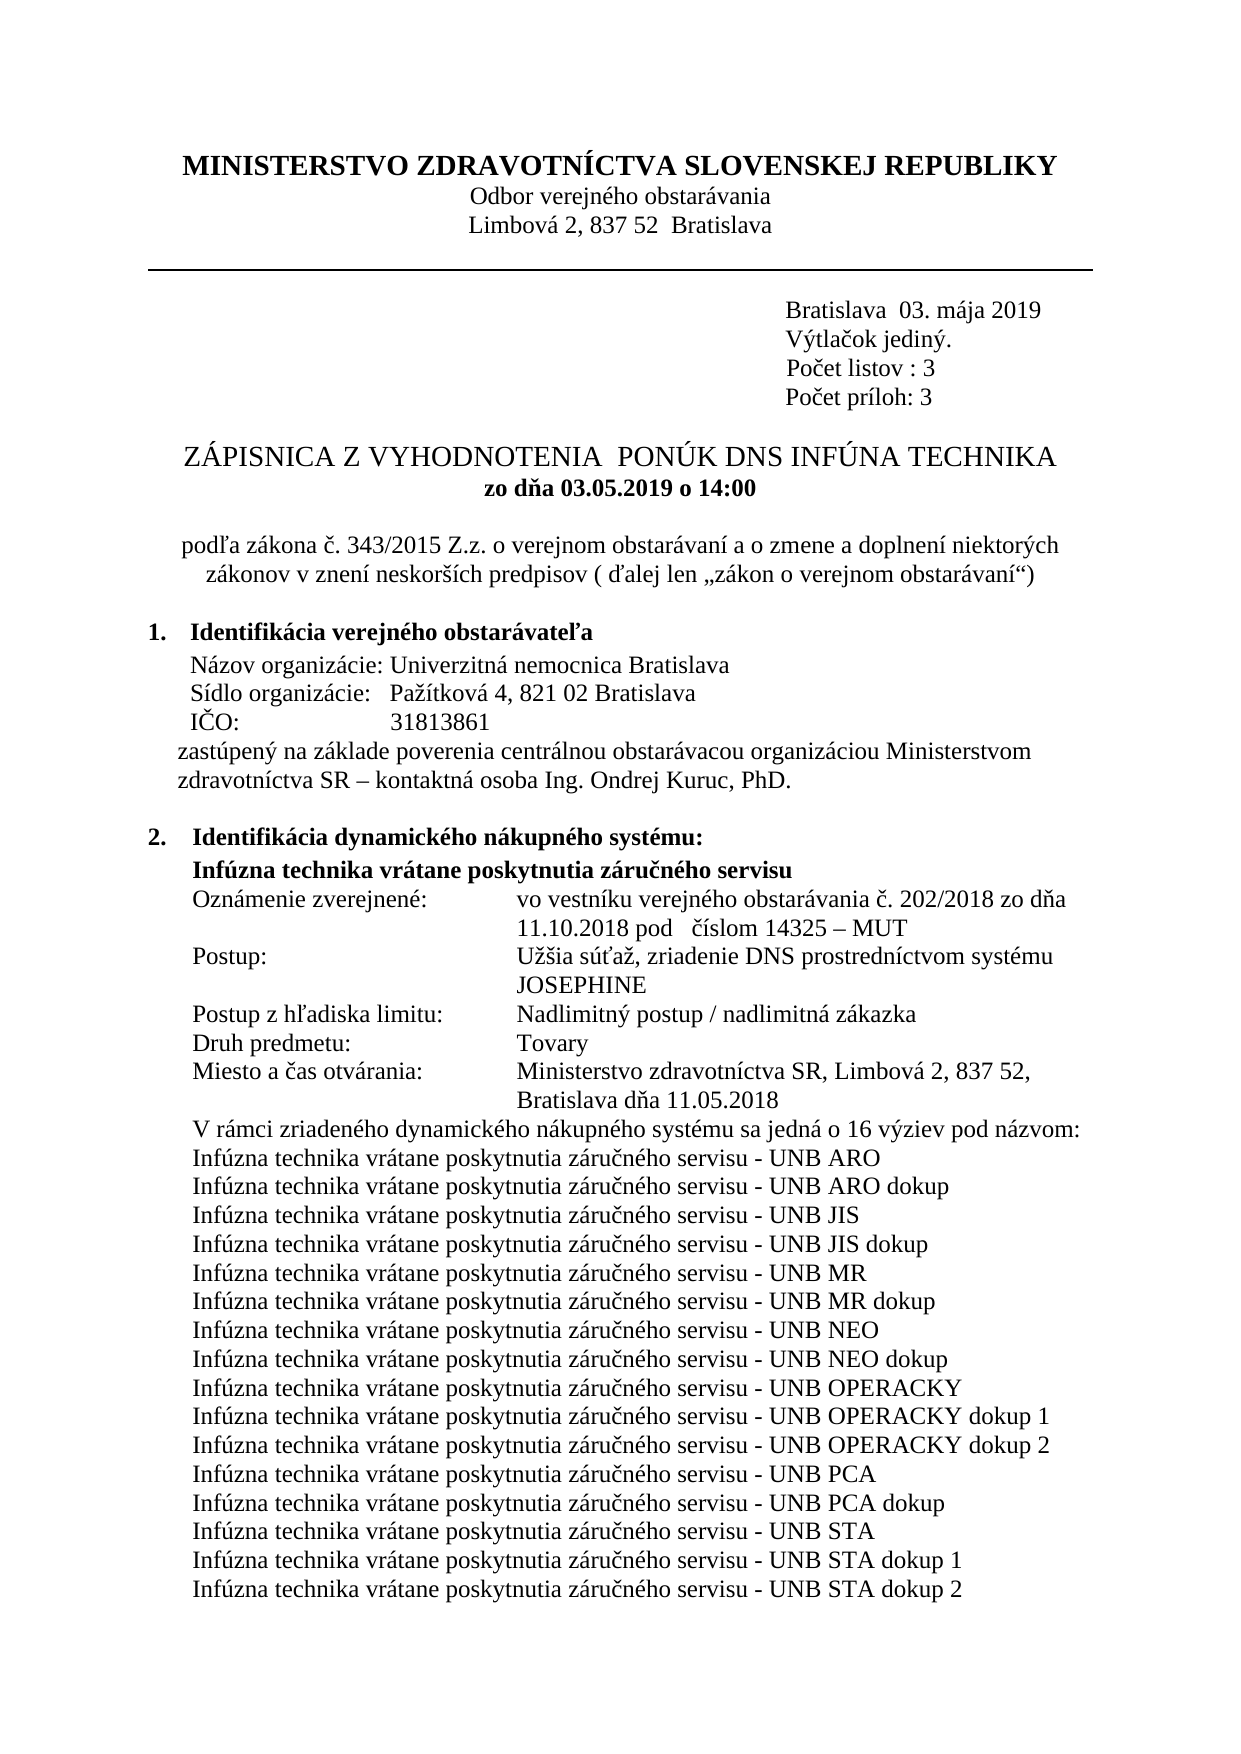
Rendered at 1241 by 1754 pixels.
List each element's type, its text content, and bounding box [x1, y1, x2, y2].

text Postup z hľadiska limitu: Nadlimitný postup / nadlimitná zákazka [148, 999, 1093, 1028]
text MINISTERSTVO ZDRAVOTNÍCTVA SLOVENSKEJ REPUBLIKY [148, 148, 1093, 181]
text Infúzna technika vrátane poskytnutia záručného servisu [148, 855, 1093, 884]
text ZÁPISNICA Z VYHODNOTENIA PONÚK DNS INFÚNA TECHNIKA [148, 439, 1093, 473]
text Počet listov : 3 [148, 353, 1093, 382]
text Oznámenie zverejnené: vo vestníku verejného obstarávania č. 202/2018 zo dňa 11.10.2018 pod číslom 14325 – MUT [148, 884, 1093, 941]
text Postup: Užšia súťaž, zriadenie DNS prostredníctvom systému JOSEPHINE [148, 941, 1093, 999]
list Identifikácia dynamického nákupného systému: [148, 822, 1093, 851]
text IČO: 31813861 [177, 707, 1093, 736]
text Infúzna technika vrátane poskytnutia záručného servisu - UNB STA dokup 2 [192, 1574, 1093, 1603]
text Infúzna technika vrátane poskytnutia záručného servisu - UNB STA dokup 1 [192, 1545, 1093, 1574]
text Infúzna technika vrátane poskytnutia záručného servisu - UNB PCA [192, 1459, 1093, 1488]
text Druh predmetu: Tovary [148, 1028, 1093, 1056]
text Sídlo organizácie: Pažítková 4, 821 02 Bratislava [177, 678, 1093, 707]
text Bratislava 03. mája 2019 [148, 296, 1093, 324]
text Výtlačok jediný. [148, 324, 1093, 353]
text Infúzna technika vrátane poskytnutia záručného servisu - UNB STA [192, 1516, 1093, 1545]
text Názov organizácie: Univerzitná nemocnica Bratislava [177, 650, 1093, 678]
text Infúzna technika vrátane poskytnutia záručného servisu - UNB OPERACKY dokup 2 [192, 1430, 1093, 1459]
text zo dňa 03.05.2019 o 14:00 [148, 473, 1093, 502]
text Infúzna technika vrátane poskytnutia záručného servisu - UNB ARO [192, 1143, 1093, 1171]
text podľa zákona č. 343/2015 Z.z. o verejnom obstarávaní a o zmene a doplnení niektorých zákonov v znení neskorších predpisov ( ďalej len „zákon o verejnom obstarávaní“) [148, 530, 1093, 588]
text Infúzna technika vrátane poskytnutia záručného servisu - UNB OPERACKY dokup 1 [192, 1401, 1093, 1430]
text Infúzna technika vrátane poskytnutia záručného servisu - UNB JIS dokup [192, 1229, 1093, 1258]
text Infúzna technika vrátane poskytnutia záručného servisu - UNB MR dokup [192, 1286, 1093, 1315]
text Infúzna technika vrátane poskytnutia záručného servisu - UNB NEO [192, 1315, 1093, 1344]
text Infúzna technika vrátane poskytnutia záručného servisu - UNB ARO dokup [192, 1171, 1093, 1200]
text Infúzna technika vrátane poskytnutia záručného servisu - UNB MR [192, 1258, 1093, 1286]
text Limbová 2, 837 52 Bratislava [148, 210, 1093, 239]
text Infúzna technika vrátane poskytnutia záručného servisu - UNB JIS [192, 1200, 1093, 1229]
text Miesto a čas otvárania: Ministerstvo zdravotníctva SR, Limbová 2, 837 52, Bratislava dňa 11.05.2018 [148, 1056, 1093, 1114]
text Infúzna technika vrátane poskytnutia záručného servisu - UNB NEO dokup [192, 1344, 1093, 1373]
text Infúzna technika vrátane poskytnutia záručného servisu - UNB PCA dokup [192, 1488, 1093, 1516]
text zastúpený na základe poverenia centrálnou obstarávacou organizáciou Ministerstvom zdravotníctva SR – kontaktná osoba Ing. Ondrej Kuruc, PhD. [177, 736, 1093, 793]
list Identifikácia verejného obstarávateľa [148, 617, 1093, 645]
text Odbor verejného obstarávania [148, 181, 1093, 210]
text Infúzna technika vrátane poskytnutia záručného servisu - UNB OPERACKY [192, 1373, 1093, 1401]
text Počet príloh: 3 [148, 382, 1093, 411]
text V rámci zriadeného dynamického nákupného systému sa jedná o 16 výziev pod názvom: [192, 1114, 1093, 1143]
